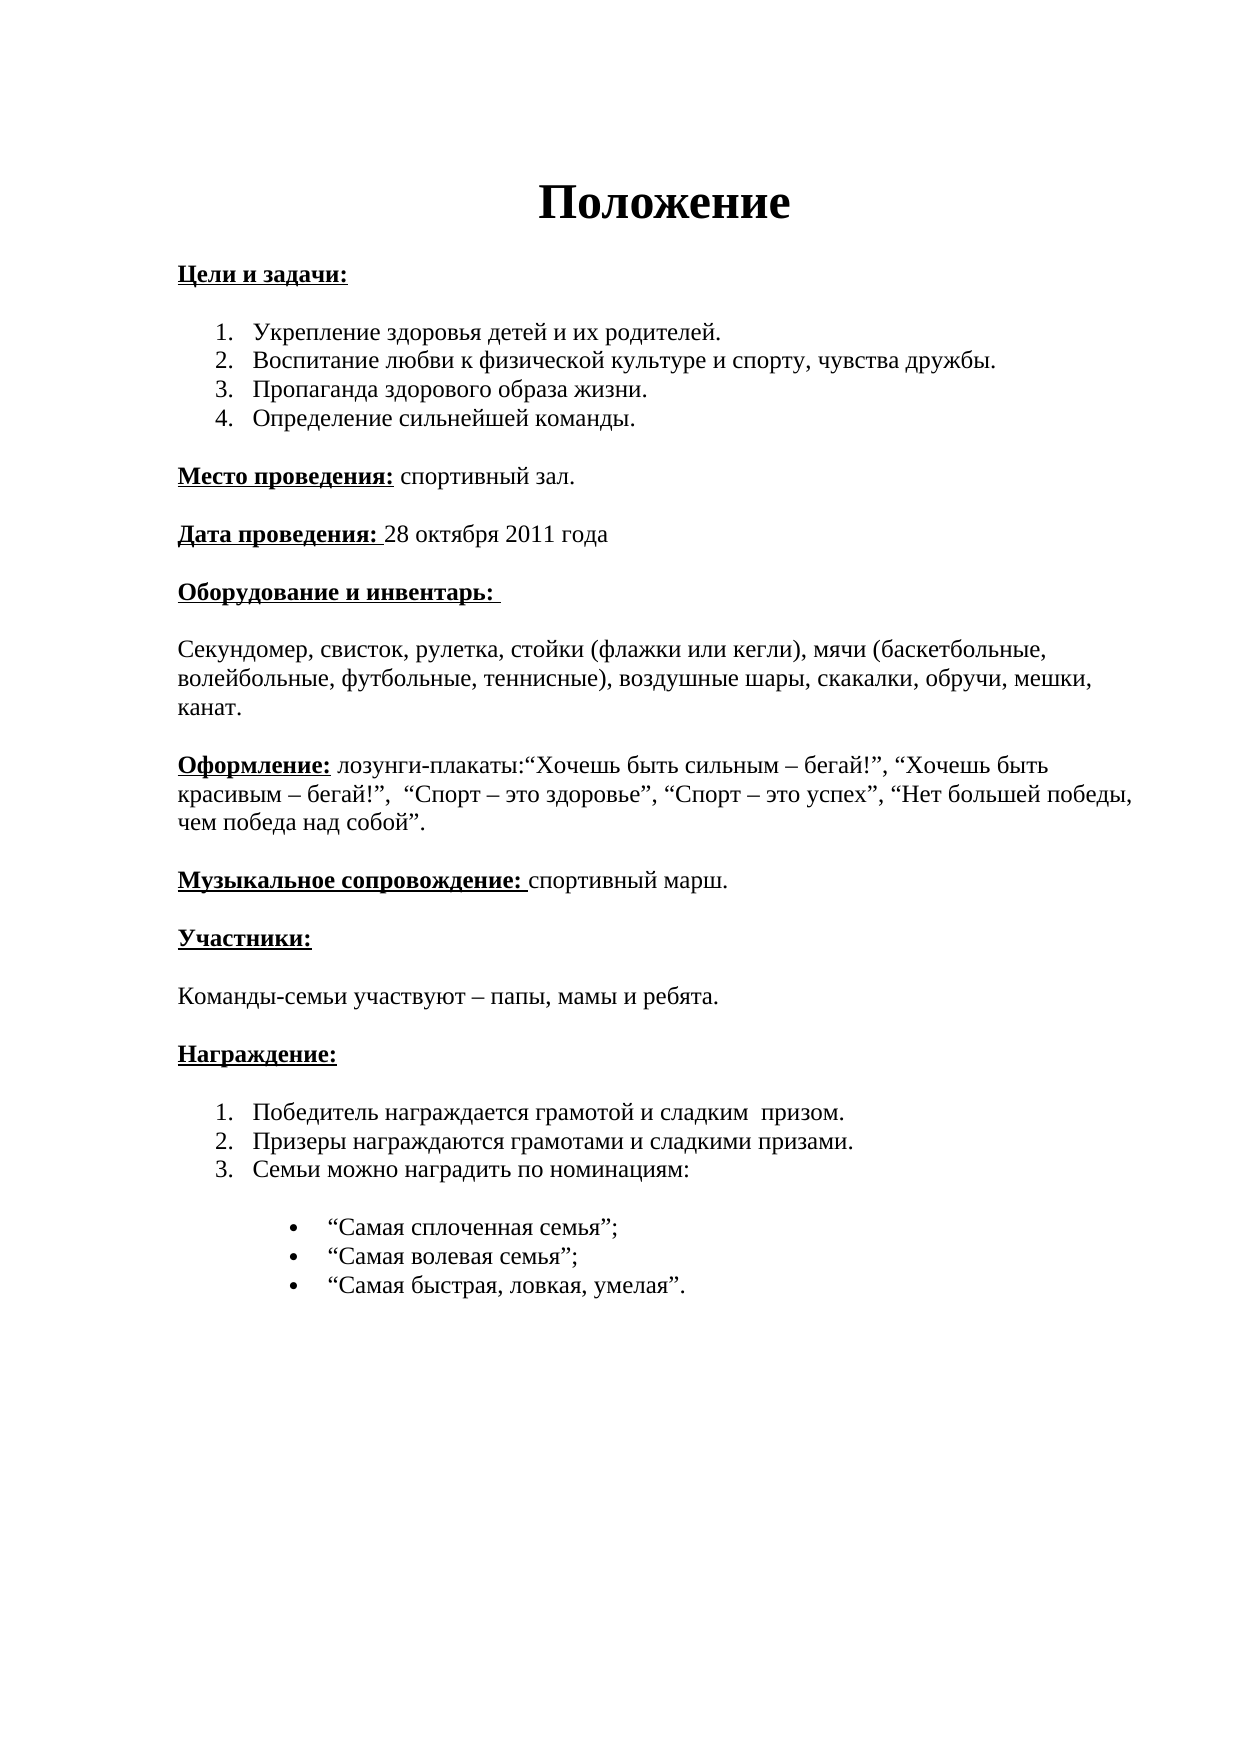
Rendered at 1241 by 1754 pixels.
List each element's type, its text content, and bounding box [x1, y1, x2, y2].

text Награждение: [177, 1039, 1152, 1068]
text Цели и задачи: [177, 259, 1152, 287]
list Укрепление здоровья детей и их родителей. [215, 317, 1152, 345]
text Место проведения: спортивный зал. [177, 461, 1152, 489]
list “Самая волевая семья”; [290, 1241, 1152, 1270]
list Призеры награждаются грамотами и сладкими призами. [215, 1126, 1152, 1154]
list Воспитание любви к физической культуре и спорту, чувства дружбы. [215, 345, 1152, 374]
text Музыкальное сопровождение: спортивный марш. [177, 865, 1152, 894]
text Команды-семьи участвуют – папы, мамы и ребята. [177, 981, 1152, 1010]
list Победитель награждается грамотой и сладким призом. [215, 1097, 1152, 1126]
text Оборудование и инвентарь: [177, 577, 1152, 605]
list Определение сильнейшей команды. [215, 403, 1152, 432]
text Участники: [177, 923, 1152, 952]
text Дата проведения: 28 октября 2011 года [177, 519, 1152, 547]
list “Самая сплоченная семья”; [290, 1212, 1152, 1241]
text Оформление: лозунги-плакаты:“Хочешь быть сильным – бегай!”, “Хочешь быть красивым – бегай!”, “Спорт – это здоровье”, “Спорт – это успех”, “Нет большей победы, чем победа над собой”. [177, 750, 1152, 836]
list “Самая быстрая, ловкая, умелая”. [290, 1270, 1152, 1299]
list Семьи можно наградить по номинациям: [215, 1154, 1152, 1183]
list Пропаганда здорового образа жизни. [215, 374, 1152, 403]
text Положение [177, 172, 1152, 229]
text Секундомер, свисток, рулетка, стойки (флажки или кегли), мячи (баскетбольные, волейбольные, футбольные, теннисные), воздушные шары, скакалки, обручи, мешки, канат. [177, 634, 1152, 721]
